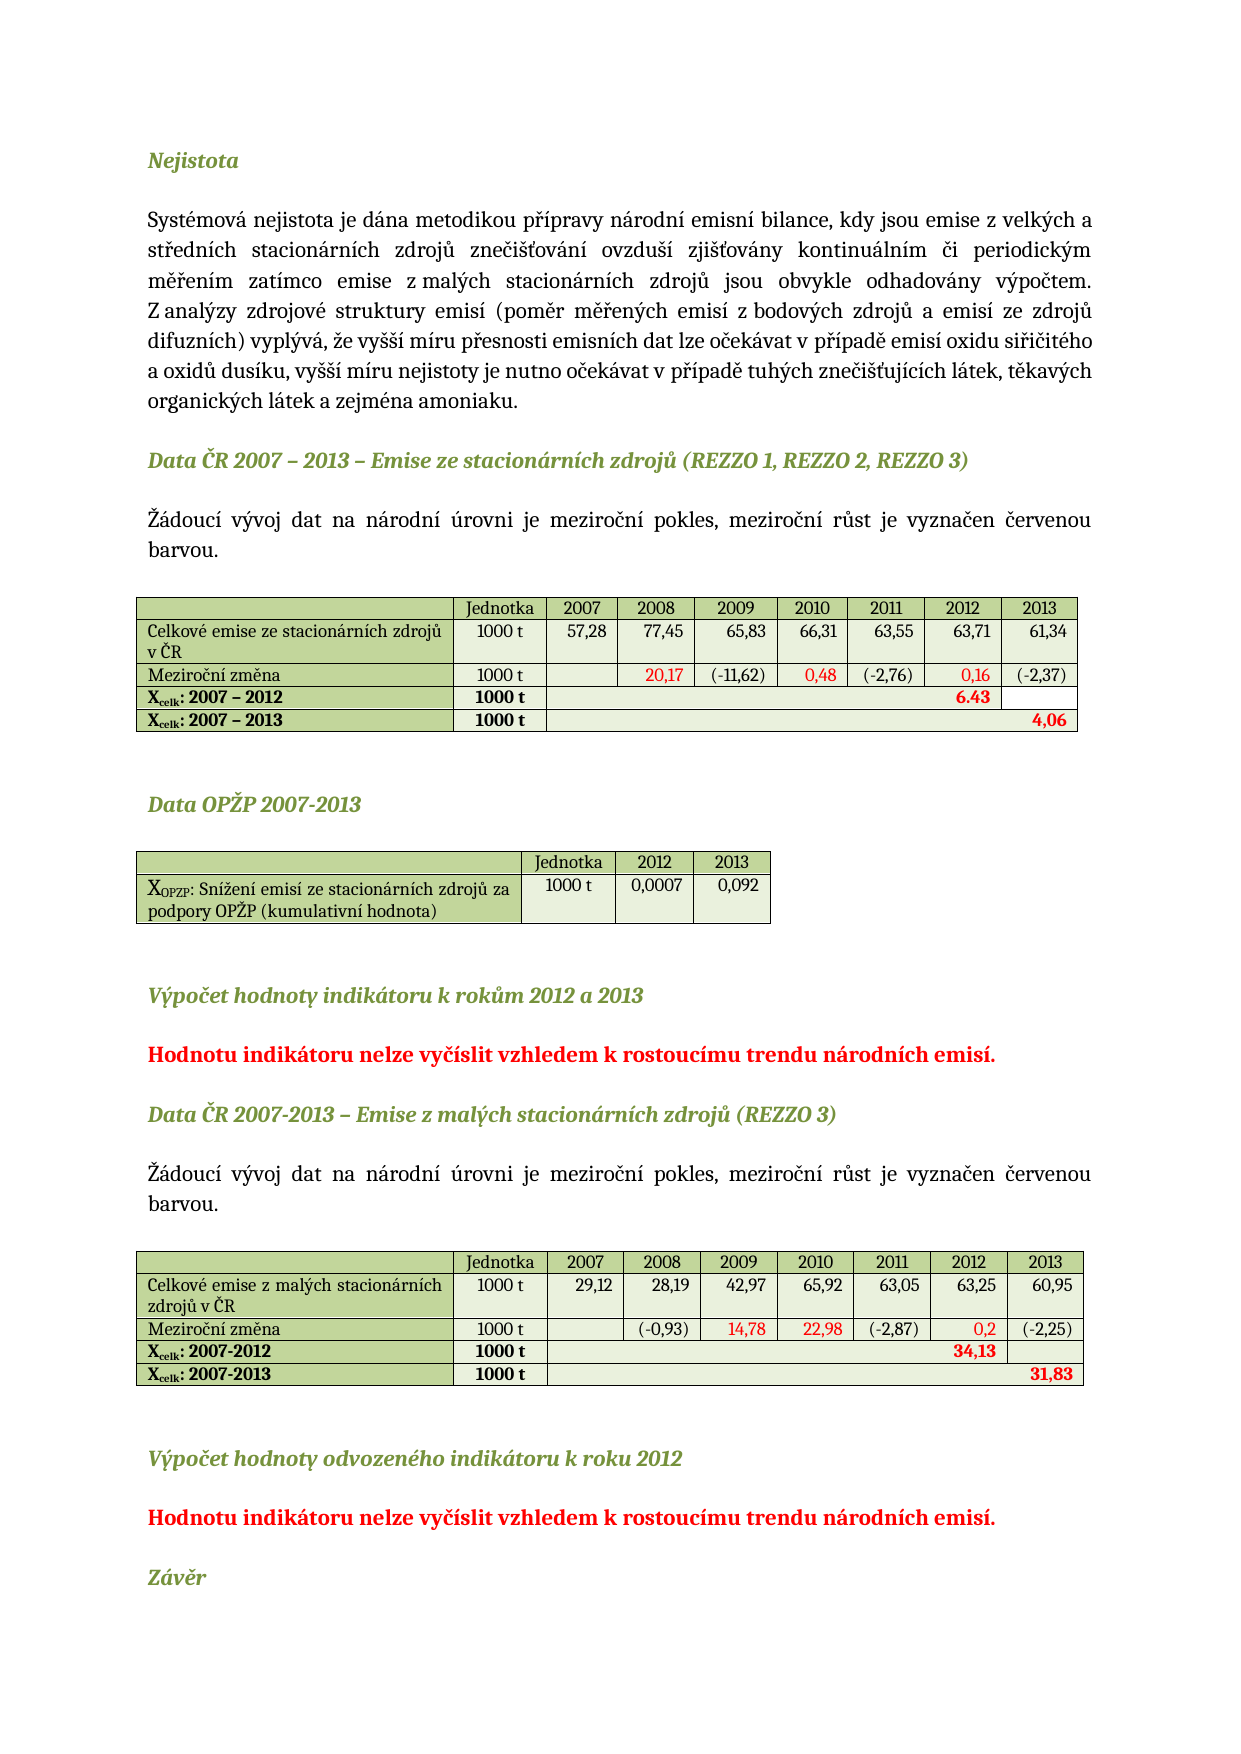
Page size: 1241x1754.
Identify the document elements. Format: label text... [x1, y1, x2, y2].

table_cell [548, 1319, 623, 1340]
table_header 2013 [1002, 598, 1077, 619]
table_header 2007 [547, 598, 617, 619]
table_cell 1000 t [454, 1274, 547, 1317]
table_cell [547, 664, 617, 686]
table_cell 1000 t [454, 664, 546, 686]
table_header 2011 [848, 598, 924, 619]
text Data ČR 2007 – 2013 – Emise ze stacionárních zdrojů (REZZO 1, REZZO 2, REZZO 3) [148, 448, 1093, 474]
table_cell 29,12 [548, 1274, 623, 1317]
table_cell 1000 t [454, 687, 546, 708]
table_header 2011 [854, 1252, 930, 1273]
table_cell 4,06 [547, 710, 1077, 731]
table_cell 77,45 [618, 620, 694, 663]
table_cell 1000 t [454, 1319, 547, 1340]
table_cell 1000 t [454, 1364, 547, 1385]
table_header 2010 [778, 1252, 853, 1273]
text Data ČR 2007-2013 – Emise z malých stacionárních zdrojů (REZZO 3) [148, 1102, 1093, 1128]
table_cell 61,34 [1002, 620, 1077, 663]
table_header 2008 [624, 1252, 700, 1273]
table_header 2010 [778, 598, 847, 619]
table_cell [1008, 1341, 1083, 1363]
text Žádoucí vývoj dat na národní úrovni je meziroční pokles, meziroční růst je vyznačen červenou barvou. [148, 507, 1093, 563]
table_header [137, 598, 453, 619]
table_cell XOPZP: Snížení emisí ze stacionárních zdrojů za podpory OPŽP (kumulativní hodnota) [137, 875, 521, 922]
table_cell Celkové emise z malých stacionárních zdrojů v ČR [137, 1274, 453, 1317]
table_header 2009 [701, 1252, 777, 1273]
table_header 2012 [925, 598, 1001, 619]
table_cell Meziroční změna [137, 1319, 453, 1340]
table_cell [1002, 687, 1077, 708]
table_cell 22,98 [778, 1319, 853, 1340]
text Data OPŽP 2007-2013 [148, 792, 1093, 818]
table_header 2012 [616, 852, 693, 873]
table_cell (-2,76) [848, 664, 924, 686]
text Systémová nejistota je dána metodikou přípravy národní emisní bilance, kdy jsou emise z velkých a středních stacionárních zdrojů znečišťování ovzduší zjišťovány kontinuálním či periodickým měřením zatímco emise z malých stacionárních zdrojů jsou obvykle odhadovány výpočtem. Z analýzy zdrojové struktury emisí (poměr měřených emisí z bodových zdrojů a emisí ze zdrojů difuzních) vyplývá, že vyšší míru přesnosti emisních dat lze očekávat v případě emisí oxidu siřičitého a oxidů dusíku, vyšší míru nejistoty je nutno očekávat v případě tuhých znečišťujících látek, těkavých organických látek a zejména amoniaku. [148, 207, 1093, 414]
table_cell 0,48 [778, 664, 847, 686]
table_header Jednotka [454, 1252, 547, 1273]
table_cell 63,25 [931, 1274, 1007, 1317]
table_cell 1000 t [454, 620, 546, 663]
table_cell 0,16 [925, 664, 1001, 686]
table_cell 65,92 [778, 1274, 853, 1317]
table_cell (-0,93) [624, 1319, 700, 1340]
table_header 2009 [695, 598, 777, 619]
table_cell 1000 t [454, 710, 546, 731]
table_cell 0,2 [931, 1319, 1007, 1340]
table_cell 63,05 [854, 1274, 930, 1317]
text Hodnotu indikátoru nelze vyčíslit vzhledem k rostoucímu trendu národních emisí. [148, 1505, 1093, 1531]
table_header 2013 [694, 852, 770, 873]
table_cell 20,17 [618, 664, 694, 686]
table_cell 66,31 [778, 620, 847, 663]
table_cell 0,092 [694, 875, 770, 922]
table_cell 28,19 [624, 1274, 700, 1317]
table_cell (-2,87) [854, 1319, 930, 1340]
text Nejistota [148, 148, 1093, 174]
table_cell Xcelk: 2007 – 2012 [137, 687, 453, 708]
table_header 2012 [931, 1252, 1007, 1273]
text Hodnotu indikátoru nelze vyčíslit vzhledem k rostoucímu trendu národních emisí. [148, 1042, 1093, 1069]
table_cell 57,28 [547, 620, 617, 663]
table_header Jednotka [454, 598, 546, 619]
table_cell Xcelk: 2007-2013 [137, 1364, 453, 1385]
table_cell 60,95 [1008, 1274, 1083, 1317]
table_header [137, 852, 521, 873]
text Výpočet hodnoty indikátoru k rokům 2012 a 2013 [148, 983, 1093, 1009]
table_header Jednotka [522, 852, 615, 873]
table_cell (-2,25) [1008, 1319, 1083, 1340]
table_cell 1000 t [522, 875, 615, 922]
table_cell 63,55 [848, 620, 924, 663]
table_cell 6.43 [547, 687, 1001, 708]
table_cell 0,0007 [616, 875, 693, 922]
table_cell 42,97 [701, 1274, 777, 1317]
table_header [137, 1252, 453, 1273]
table_cell 34,13 [548, 1341, 1007, 1363]
table_cell (-11,62) [695, 664, 777, 686]
table_header 2007 [548, 1252, 623, 1273]
text Výpočet hodnoty odvozeného indikátoru k roku 2012 [148, 1446, 1093, 1472]
table_cell 1000 t [454, 1341, 547, 1363]
table_header 2013 [1008, 1252, 1083, 1273]
table_cell 31,83 [548, 1364, 1083, 1385]
table_cell (-2,37) [1002, 664, 1077, 686]
text Žádoucí vývoj dat na národní úrovni je meziroční pokles, meziroční růst je vyznačen červenou barvou. [148, 1161, 1093, 1218]
table_cell Xcelk: 2007 – 2013 [137, 710, 453, 731]
table_cell 65,83 [695, 620, 777, 663]
table_cell Xcelk: 2007-2012 [137, 1341, 453, 1363]
table_cell Celkové emise ze stacionárních zdrojů v ČR [137, 620, 453, 663]
table_header 2008 [618, 598, 694, 619]
table_cell Meziroční změna [137, 664, 453, 686]
table_cell 63,71 [925, 620, 1001, 663]
table_cell 14,78 [701, 1319, 777, 1340]
text Závěr [148, 1564, 1093, 1591]
